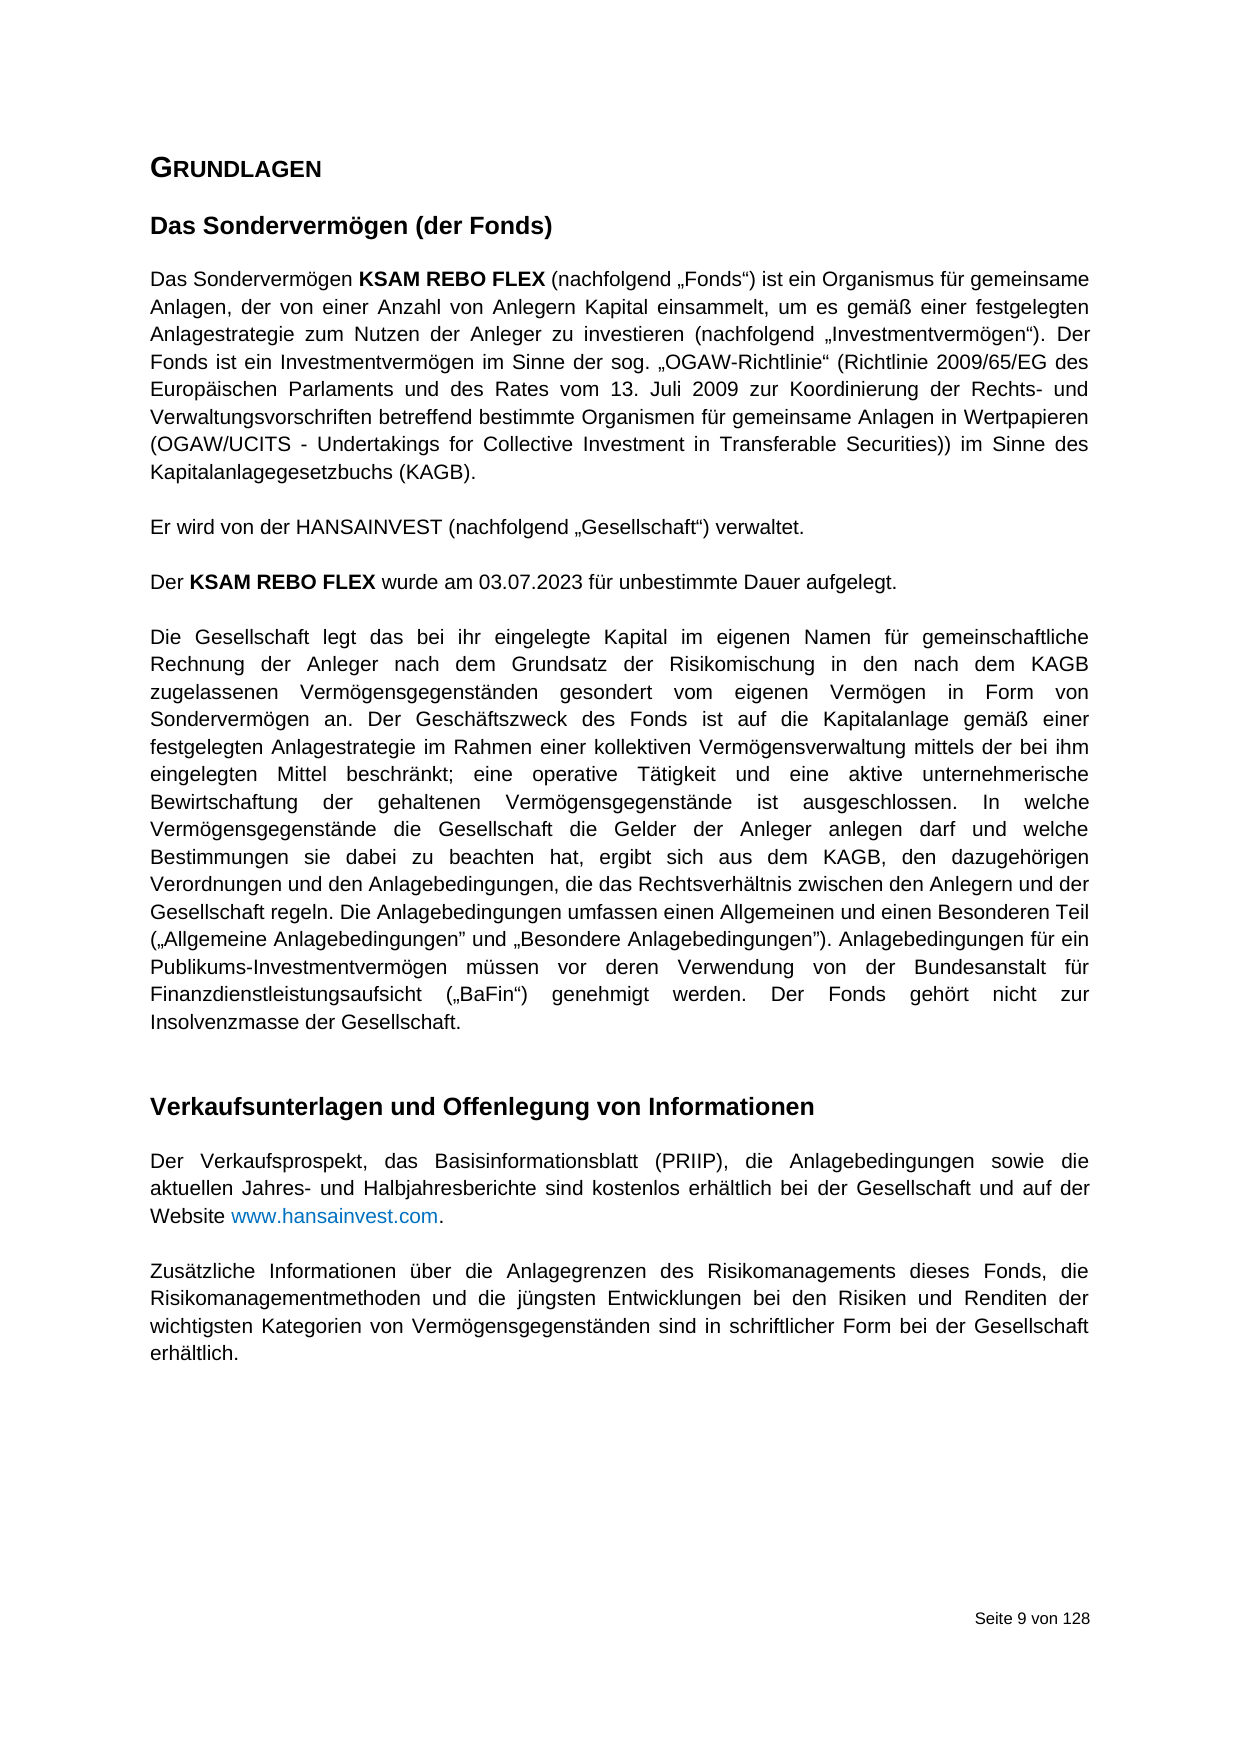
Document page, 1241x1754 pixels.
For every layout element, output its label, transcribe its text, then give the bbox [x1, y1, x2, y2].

text Der KSAM REBO FLEX wurde am 03.07.2023 für unbestimmte Dauer aufgelegt. [150, 570, 1090, 594]
subtitle Grundlagen [150, 150, 1090, 183]
text Der Verkaufsprospekt, das Basisinformationsblatt (PRIIP), die Anlagebedingungen sowie die aktuellen Jahres- und Halbjahresberichte sind kostenlos erhältlich bei der Gesellschaft und auf der Website www.hansainvest.com. [150, 1148, 1090, 1227]
text Die Gesellschaft legt das bei ihr eingelegte Kapital im eigenen Namen für gemeinschaftliche Rechnung der Anleger nach dem Grundsatz der Risikomischung in den nach dem KAGB zugelassenen Vermögensgegenständen gesondert vom eigenen Vermögen in Form von Sondervermögen an. Der Geschäftszweck des Fonds ist auf die Kapitalanlage gemäß einer festgelegten Anlagestrategie im Rahmen einer kollektiven Vermögensverwaltung mittels der bei ihm eingelegten Mittel beschränkt; eine operative Tätigkeit und eine aktive unternehmerische Bewirtschaftung der gehaltenen Vermögensgegenstände ist ausgeschlossen. In welche Vermögensgegenstände die Gesellschaft die Gelder der Anleger anlegen darf und welche Bestimmungen sie dabei zu beachten hat, ergibt sich aus dem KAGB, den dazugehörigen Verordnungen und den Anlagebedingungen, die das Rechtsverhältnis zwischen den Anlegern und der Gesellschaft regeln. Die Anlagebedingungen umfassen einen Allgemeinen und einen Besonderen Teil („Allgemeine Anlagebedingungen” und „Besondere Anlagebedingungen”). Anlagebedingungen für ein Publikums-Investmentvermögen müssen vor deren Verwendung von der Bundesanstalt für Finanzdienstleistungsaufsicht („BaFin“) genehmigt werden. Der Fonds gehört nicht zur Insolvenzmasse der Gesellschaft. [150, 625, 1090, 1034]
subtitle Das Sondervermögen (der Fonds) [150, 211, 1090, 240]
text Er wird von der HANSAINVEST (nachfolgend „Gesellschaft“) verwaltet. [150, 515, 1090, 539]
subtitle Verkaufsunterlagen und Offenlegung von Informationen [150, 1092, 1090, 1121]
text Zusätzliche Informationen über die Anlagegrenzen des Risikomanagements dieses Fonds, die Risikomanagementmethoden und die jüngsten Entwicklungen bei den Risiken und Renditen der wichtigsten Kategorien von Vermögensgegenständen sind in schriftlicher Form bei der Gesellschaft erhältlich. [150, 1258, 1090, 1365]
text Das Sondervermögen KSAM REBO FLEX (nachfolgend „Fonds“) ist ein Organismus für gemeinsame Anlagen, der von einer Anzahl von Anlegern Kapital einsammelt, um es gemäß einer festgelegten Anlagestrategie zum Nutzen der Anleger zu investieren (nachfolgend „Investmentvermögen“). Der Fonds ist ein Investmentvermögen im Sinne der sog. „OGAW-Richtlinie“ (Richtlinie 2009/65/EG des Europäischen Parlaments und des Rates vom 13. Juli 2009 zur Koordinierung der Rechts- und Verwaltungsvorschriften betreffend bestimmte Organismen für gemeinsame Anlagen in Wertpapieren (OGAW/UCITS - Undertakings for Collective Investment in Transferable Securities)) im Sinne des Kapitalanlagegesetzbuchs (KAGB). [150, 267, 1090, 484]
